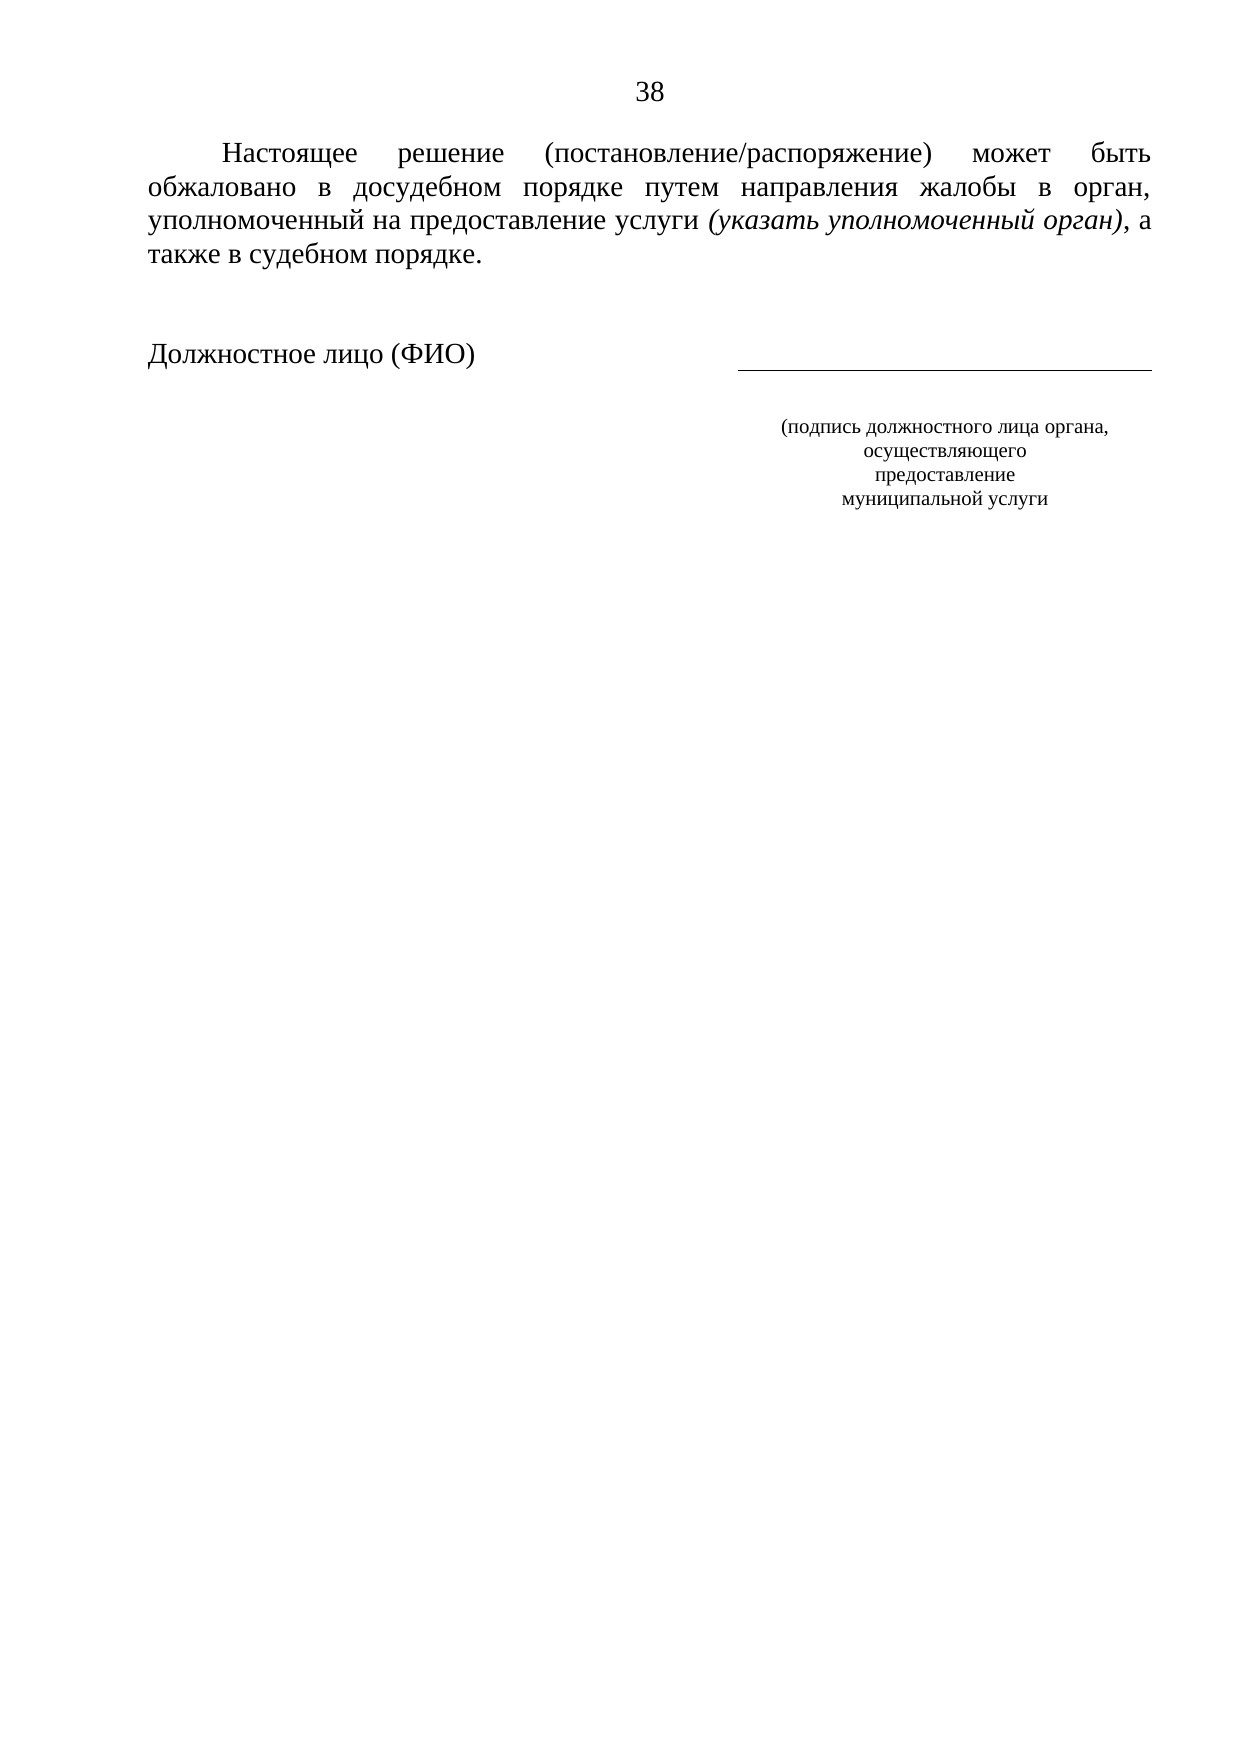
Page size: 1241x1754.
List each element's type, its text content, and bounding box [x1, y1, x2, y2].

text предоставление [738, 442, 1152, 466]
text Настоящее решение (постановление/распоряжение) может быть обжаловано в досудебном порядке путем направления жалобы в орган, уполномоченный на предоставление услуги (указать уполномоченный орган), а также в судебном порядке. [148, 135, 1152, 269]
text (подпись должностного лица органа, осуществляющего [738, 394, 1152, 442]
text Должностное лицо (ФИО) [148, 337, 1152, 370]
text муниципальной услуги [738, 466, 1152, 510]
